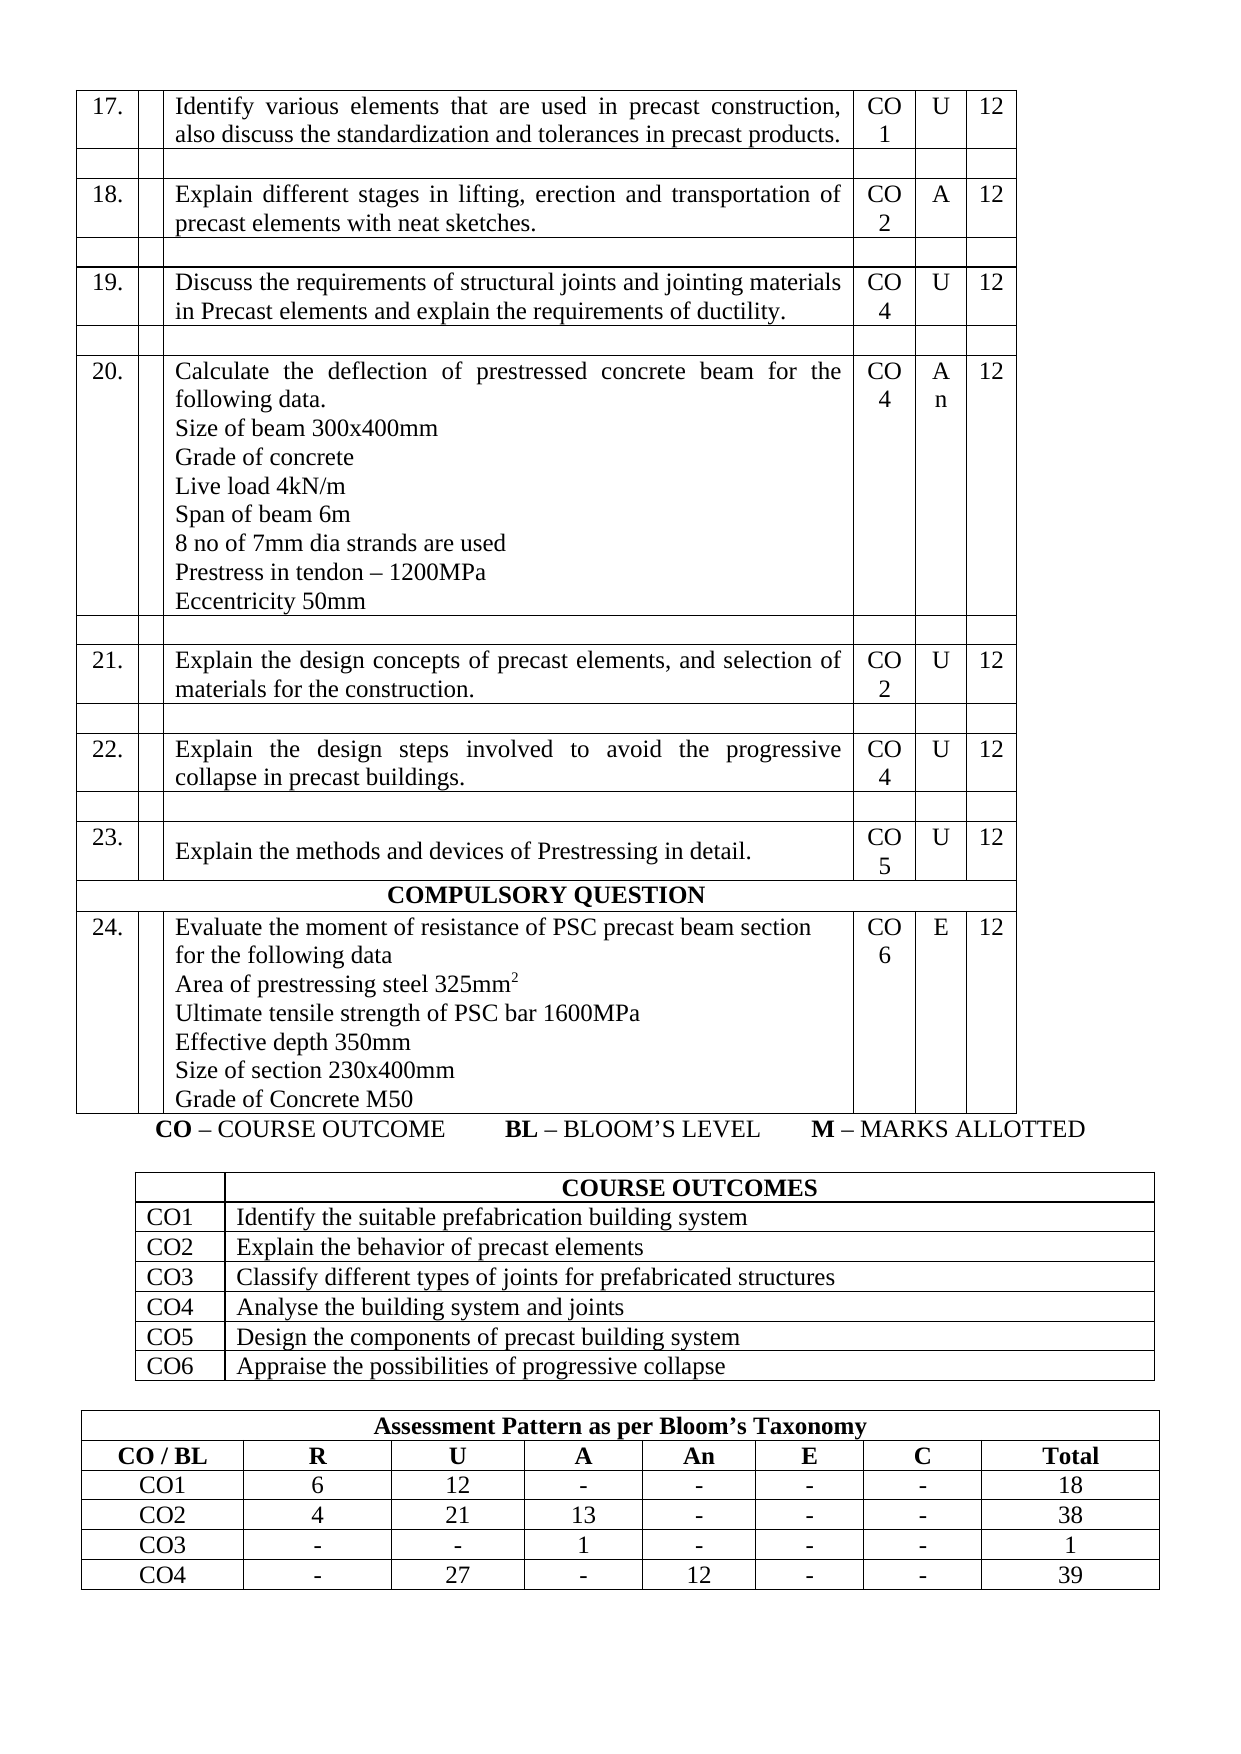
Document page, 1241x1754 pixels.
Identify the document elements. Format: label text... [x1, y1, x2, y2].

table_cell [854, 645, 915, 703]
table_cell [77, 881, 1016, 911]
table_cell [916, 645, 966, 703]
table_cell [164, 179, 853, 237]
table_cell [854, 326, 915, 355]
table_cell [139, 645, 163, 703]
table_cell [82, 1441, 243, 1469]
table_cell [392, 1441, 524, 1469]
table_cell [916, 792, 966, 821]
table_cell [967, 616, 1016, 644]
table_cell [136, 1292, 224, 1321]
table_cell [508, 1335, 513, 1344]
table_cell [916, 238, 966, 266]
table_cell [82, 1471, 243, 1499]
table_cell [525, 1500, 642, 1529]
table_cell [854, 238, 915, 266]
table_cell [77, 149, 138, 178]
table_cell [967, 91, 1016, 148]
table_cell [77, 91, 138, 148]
text CO – COURSE OUTCOME BL – BLOOM’S LEVEL M – MARKS ALLOTTED [150, 1114, 1090, 1143]
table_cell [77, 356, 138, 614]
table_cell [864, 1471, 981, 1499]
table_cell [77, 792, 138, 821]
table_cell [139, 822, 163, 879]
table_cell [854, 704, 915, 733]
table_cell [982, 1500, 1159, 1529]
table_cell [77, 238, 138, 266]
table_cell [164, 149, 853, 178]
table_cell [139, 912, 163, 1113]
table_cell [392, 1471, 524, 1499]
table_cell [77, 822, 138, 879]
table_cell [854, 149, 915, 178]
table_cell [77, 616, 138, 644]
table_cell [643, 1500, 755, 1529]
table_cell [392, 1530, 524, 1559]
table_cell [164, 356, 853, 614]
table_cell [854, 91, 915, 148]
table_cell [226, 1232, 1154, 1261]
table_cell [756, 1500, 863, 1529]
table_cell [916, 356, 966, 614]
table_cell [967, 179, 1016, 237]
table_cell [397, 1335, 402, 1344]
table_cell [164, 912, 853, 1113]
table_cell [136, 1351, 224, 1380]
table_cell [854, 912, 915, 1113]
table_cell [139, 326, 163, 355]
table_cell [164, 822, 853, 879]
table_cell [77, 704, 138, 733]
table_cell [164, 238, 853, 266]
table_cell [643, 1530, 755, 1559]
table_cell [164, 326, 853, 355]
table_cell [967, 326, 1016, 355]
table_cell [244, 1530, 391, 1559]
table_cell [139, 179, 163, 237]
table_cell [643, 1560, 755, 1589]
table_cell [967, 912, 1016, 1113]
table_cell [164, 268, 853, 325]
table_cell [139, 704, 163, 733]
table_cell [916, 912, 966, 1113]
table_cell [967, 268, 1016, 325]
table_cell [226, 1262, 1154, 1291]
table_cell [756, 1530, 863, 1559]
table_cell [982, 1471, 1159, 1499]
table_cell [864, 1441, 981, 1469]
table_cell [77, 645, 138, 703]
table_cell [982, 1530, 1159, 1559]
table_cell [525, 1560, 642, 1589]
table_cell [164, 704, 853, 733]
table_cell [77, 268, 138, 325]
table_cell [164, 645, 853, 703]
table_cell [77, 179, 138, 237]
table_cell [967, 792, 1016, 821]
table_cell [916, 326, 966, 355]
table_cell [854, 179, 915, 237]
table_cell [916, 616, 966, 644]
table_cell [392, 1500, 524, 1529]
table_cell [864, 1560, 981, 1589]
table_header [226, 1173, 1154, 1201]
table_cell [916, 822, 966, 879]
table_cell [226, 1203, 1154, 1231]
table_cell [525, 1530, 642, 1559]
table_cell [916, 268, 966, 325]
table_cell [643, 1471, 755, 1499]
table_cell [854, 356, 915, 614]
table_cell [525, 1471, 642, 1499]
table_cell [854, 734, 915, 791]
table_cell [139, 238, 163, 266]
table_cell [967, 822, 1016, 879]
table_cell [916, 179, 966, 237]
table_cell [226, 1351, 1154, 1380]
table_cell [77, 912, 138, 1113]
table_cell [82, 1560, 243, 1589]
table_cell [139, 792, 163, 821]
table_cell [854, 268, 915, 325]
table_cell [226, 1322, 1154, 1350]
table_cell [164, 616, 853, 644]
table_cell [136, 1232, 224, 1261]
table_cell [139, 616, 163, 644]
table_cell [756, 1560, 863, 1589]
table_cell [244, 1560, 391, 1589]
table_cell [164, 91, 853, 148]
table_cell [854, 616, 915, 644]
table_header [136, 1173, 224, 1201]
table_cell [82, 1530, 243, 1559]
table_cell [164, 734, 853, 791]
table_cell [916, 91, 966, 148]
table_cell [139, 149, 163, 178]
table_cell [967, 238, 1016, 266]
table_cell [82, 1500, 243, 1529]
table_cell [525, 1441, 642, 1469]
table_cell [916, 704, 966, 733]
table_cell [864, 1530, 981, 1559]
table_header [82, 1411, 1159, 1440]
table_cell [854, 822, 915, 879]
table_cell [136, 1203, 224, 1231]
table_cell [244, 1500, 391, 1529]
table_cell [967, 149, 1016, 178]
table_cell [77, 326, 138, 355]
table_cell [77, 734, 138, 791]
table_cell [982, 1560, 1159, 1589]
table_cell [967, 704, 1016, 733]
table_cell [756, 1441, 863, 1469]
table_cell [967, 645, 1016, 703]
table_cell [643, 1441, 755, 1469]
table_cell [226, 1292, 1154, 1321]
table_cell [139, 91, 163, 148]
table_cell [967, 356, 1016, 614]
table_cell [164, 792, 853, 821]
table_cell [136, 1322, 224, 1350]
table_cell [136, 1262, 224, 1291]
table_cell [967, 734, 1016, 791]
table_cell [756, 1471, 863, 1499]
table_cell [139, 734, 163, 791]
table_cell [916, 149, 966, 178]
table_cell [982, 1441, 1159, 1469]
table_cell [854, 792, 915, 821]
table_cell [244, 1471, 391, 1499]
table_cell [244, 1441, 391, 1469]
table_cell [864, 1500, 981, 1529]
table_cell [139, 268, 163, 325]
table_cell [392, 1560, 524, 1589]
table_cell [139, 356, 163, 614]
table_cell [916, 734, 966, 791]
